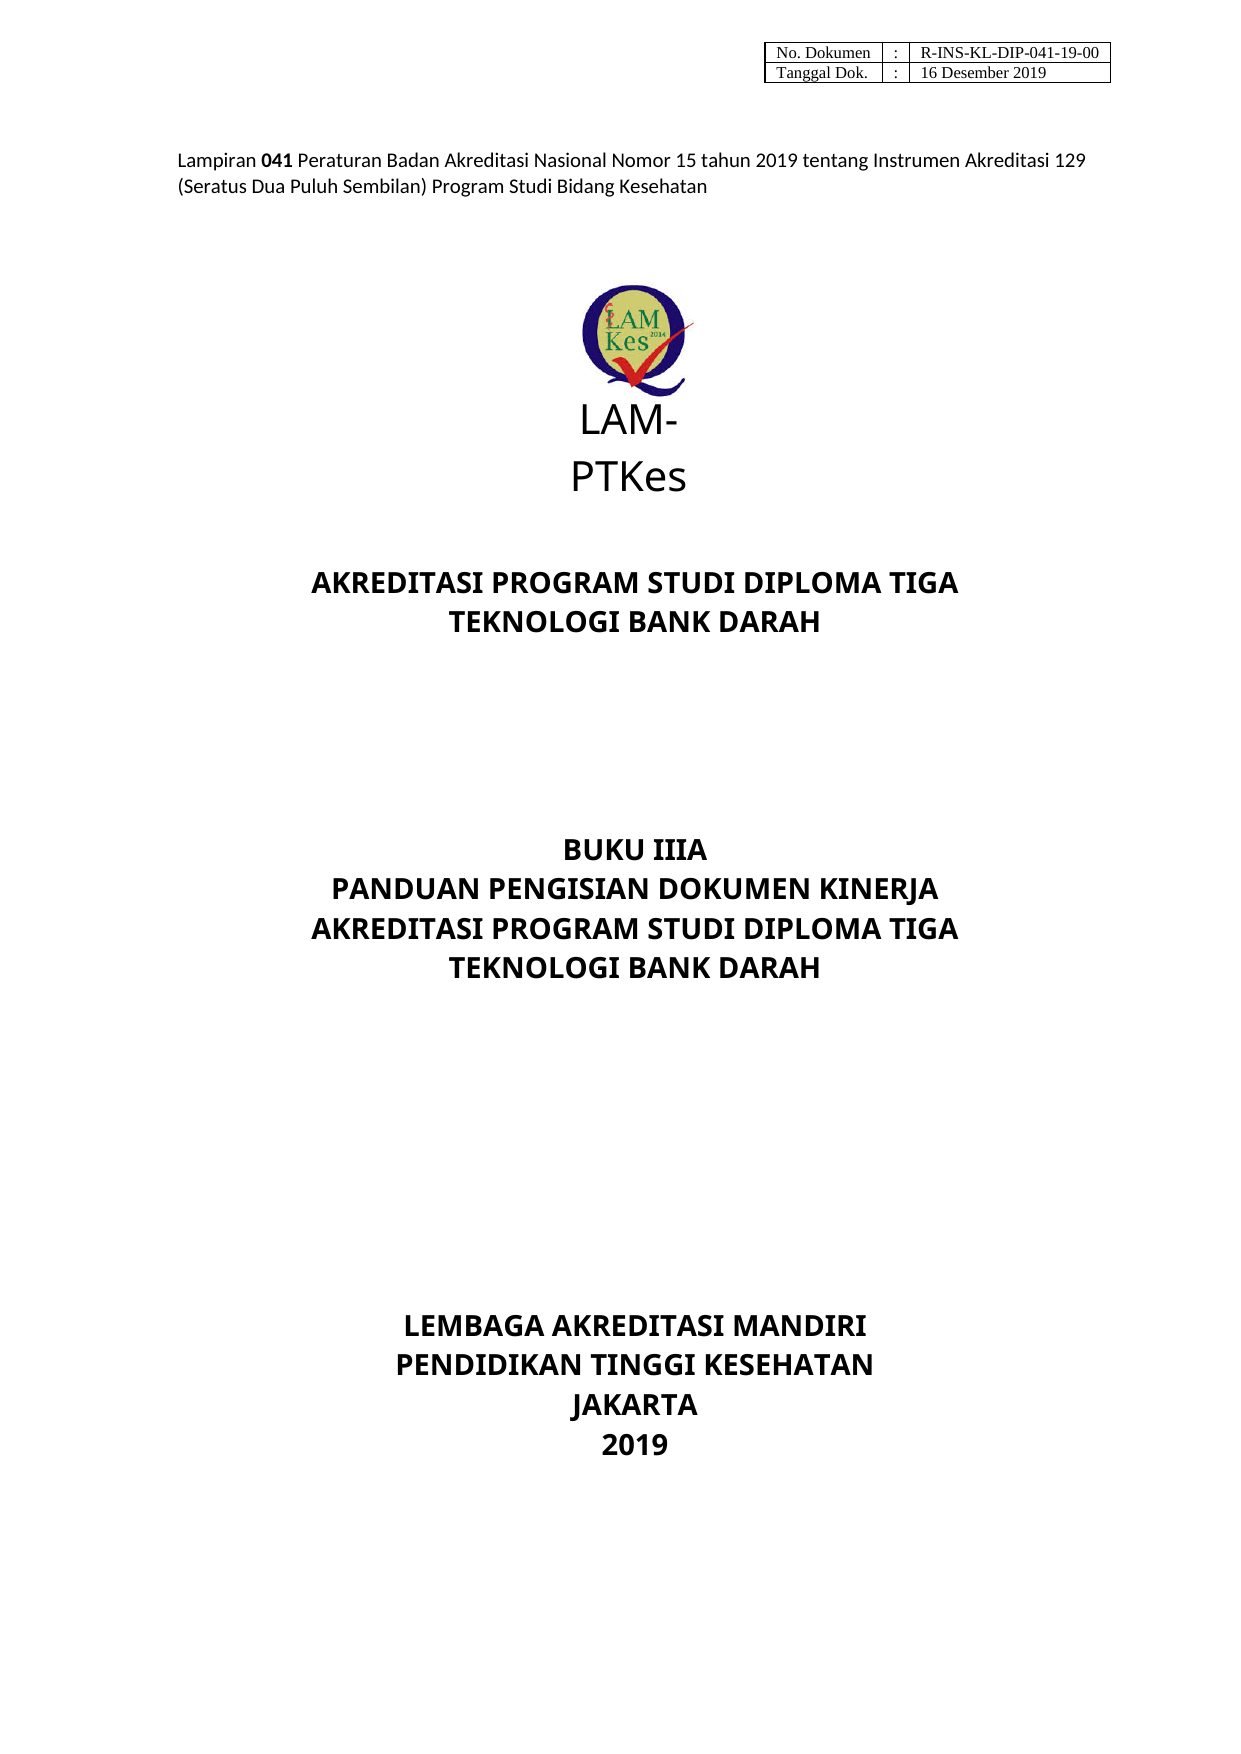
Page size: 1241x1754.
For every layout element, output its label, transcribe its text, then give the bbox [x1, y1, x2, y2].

text AKREDITASI PROGRAM STUDI DIPLOMA TIGA [177, 908, 1092, 948]
picture [576, 282, 694, 399]
text Lampiran 041 Peraturan Badan Akreditasi Nasional Nomor 15 tahun 2019 tentang Instrumen Akreditasi 129 (Seratus Dua Puluh Sembilan) Program Studi Bidang Kesehatan [177, 148, 1092, 198]
text LEMBAGA AKREDITASI MANDIRI [162, 1305, 1107, 1345]
text TEKNOLOGI BANK DARAH [177, 948, 1092, 987]
text 2019 [162, 1424, 1107, 1464]
text BUKU IIIA [177, 829, 1092, 868]
text PENDIDIKAN TINGGI KESEHATAN [162, 1345, 1107, 1384]
text JAKARTA [162, 1384, 1107, 1424]
text PANDUAN PENGISIAN DOKUMEN KINERJA [177, 868, 1092, 908]
text AKREDITASI PROGRAM STUDI DIPLOMA TIGA [177, 562, 1092, 602]
text TEKNOLOGI BANK DARAH [177, 602, 1092, 641]
